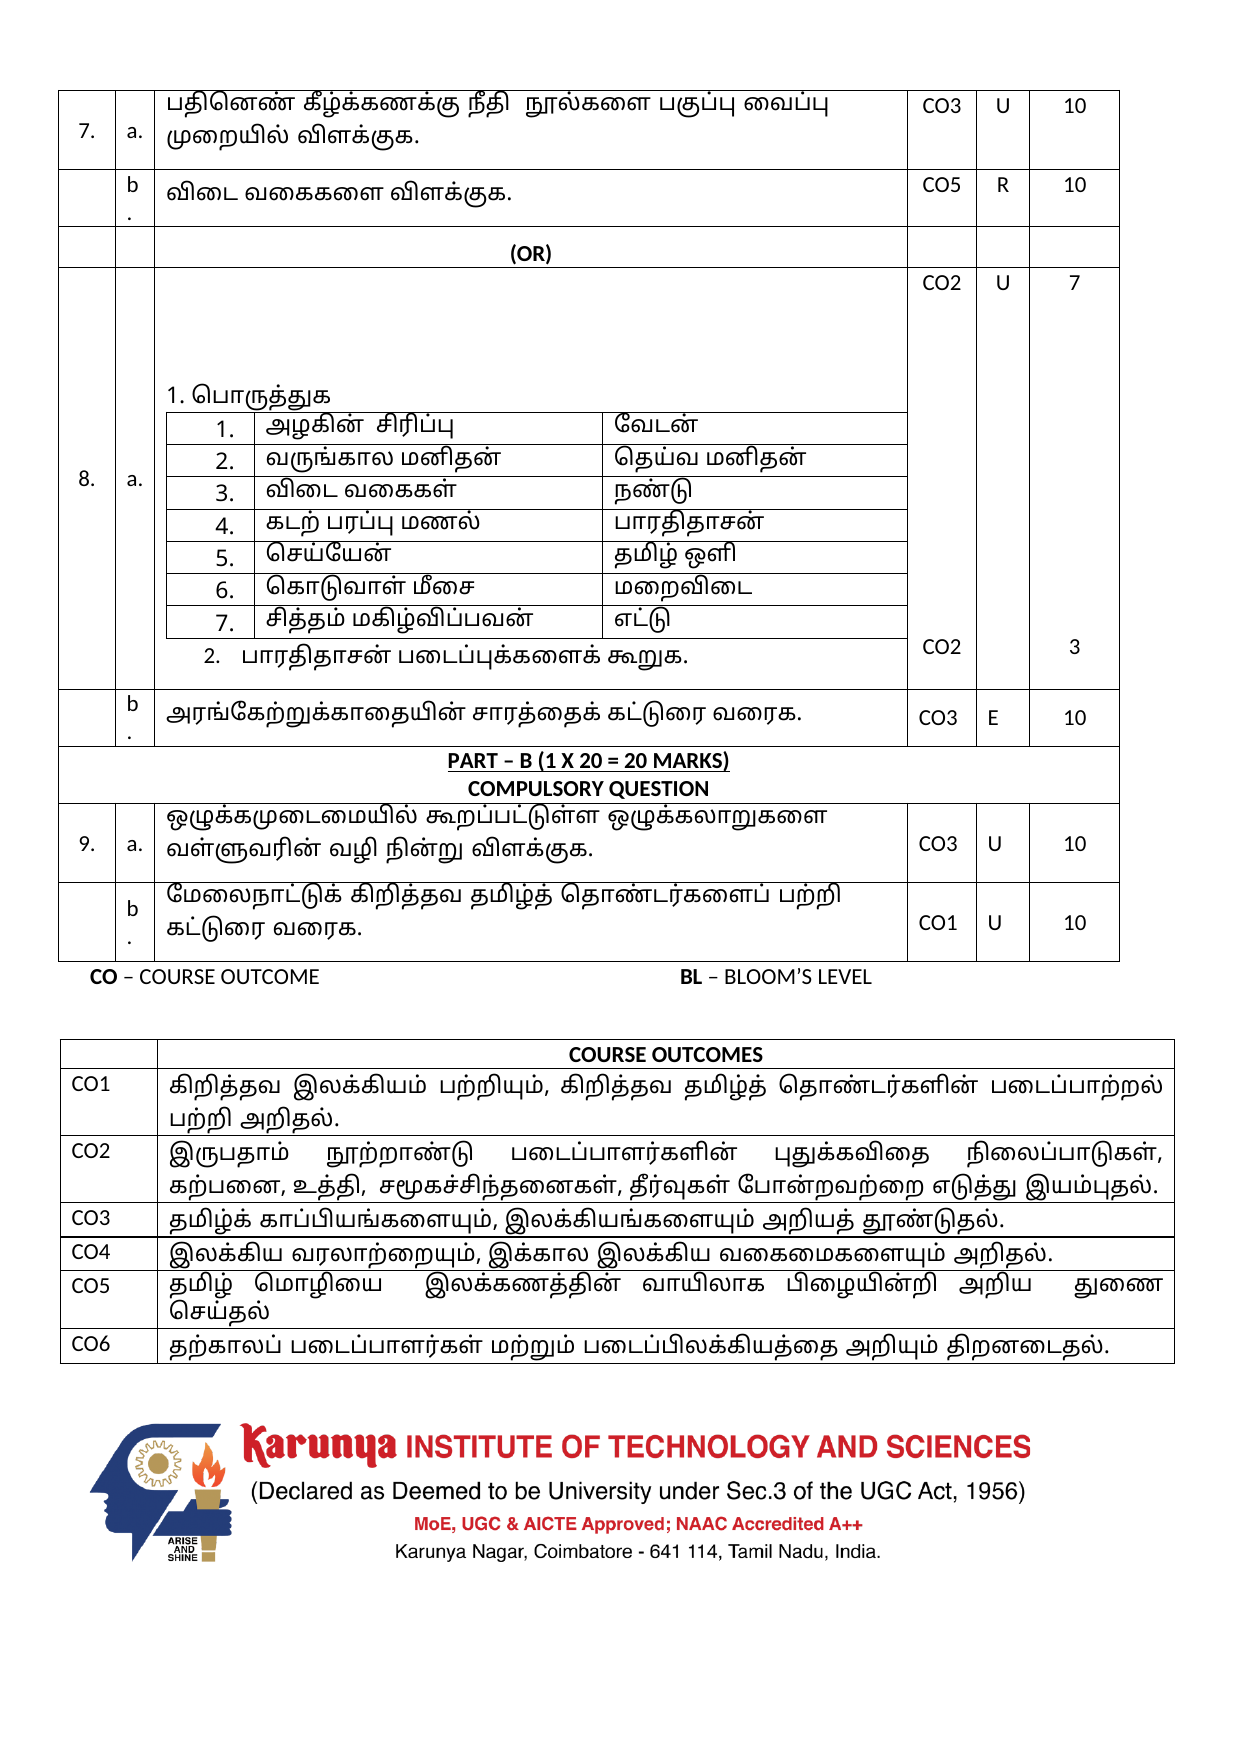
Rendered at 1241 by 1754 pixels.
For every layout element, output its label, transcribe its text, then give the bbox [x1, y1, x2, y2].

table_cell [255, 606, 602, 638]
text CO – COURSE OUTCOME BL – BLOOM’S LEVEL [90, 962, 1150, 990]
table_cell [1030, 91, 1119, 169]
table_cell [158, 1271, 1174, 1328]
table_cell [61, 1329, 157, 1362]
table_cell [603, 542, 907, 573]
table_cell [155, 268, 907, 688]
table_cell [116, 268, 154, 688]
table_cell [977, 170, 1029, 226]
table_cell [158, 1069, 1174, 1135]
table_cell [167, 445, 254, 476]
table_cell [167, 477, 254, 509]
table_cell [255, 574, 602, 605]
picture [89, 1423, 1031, 1562]
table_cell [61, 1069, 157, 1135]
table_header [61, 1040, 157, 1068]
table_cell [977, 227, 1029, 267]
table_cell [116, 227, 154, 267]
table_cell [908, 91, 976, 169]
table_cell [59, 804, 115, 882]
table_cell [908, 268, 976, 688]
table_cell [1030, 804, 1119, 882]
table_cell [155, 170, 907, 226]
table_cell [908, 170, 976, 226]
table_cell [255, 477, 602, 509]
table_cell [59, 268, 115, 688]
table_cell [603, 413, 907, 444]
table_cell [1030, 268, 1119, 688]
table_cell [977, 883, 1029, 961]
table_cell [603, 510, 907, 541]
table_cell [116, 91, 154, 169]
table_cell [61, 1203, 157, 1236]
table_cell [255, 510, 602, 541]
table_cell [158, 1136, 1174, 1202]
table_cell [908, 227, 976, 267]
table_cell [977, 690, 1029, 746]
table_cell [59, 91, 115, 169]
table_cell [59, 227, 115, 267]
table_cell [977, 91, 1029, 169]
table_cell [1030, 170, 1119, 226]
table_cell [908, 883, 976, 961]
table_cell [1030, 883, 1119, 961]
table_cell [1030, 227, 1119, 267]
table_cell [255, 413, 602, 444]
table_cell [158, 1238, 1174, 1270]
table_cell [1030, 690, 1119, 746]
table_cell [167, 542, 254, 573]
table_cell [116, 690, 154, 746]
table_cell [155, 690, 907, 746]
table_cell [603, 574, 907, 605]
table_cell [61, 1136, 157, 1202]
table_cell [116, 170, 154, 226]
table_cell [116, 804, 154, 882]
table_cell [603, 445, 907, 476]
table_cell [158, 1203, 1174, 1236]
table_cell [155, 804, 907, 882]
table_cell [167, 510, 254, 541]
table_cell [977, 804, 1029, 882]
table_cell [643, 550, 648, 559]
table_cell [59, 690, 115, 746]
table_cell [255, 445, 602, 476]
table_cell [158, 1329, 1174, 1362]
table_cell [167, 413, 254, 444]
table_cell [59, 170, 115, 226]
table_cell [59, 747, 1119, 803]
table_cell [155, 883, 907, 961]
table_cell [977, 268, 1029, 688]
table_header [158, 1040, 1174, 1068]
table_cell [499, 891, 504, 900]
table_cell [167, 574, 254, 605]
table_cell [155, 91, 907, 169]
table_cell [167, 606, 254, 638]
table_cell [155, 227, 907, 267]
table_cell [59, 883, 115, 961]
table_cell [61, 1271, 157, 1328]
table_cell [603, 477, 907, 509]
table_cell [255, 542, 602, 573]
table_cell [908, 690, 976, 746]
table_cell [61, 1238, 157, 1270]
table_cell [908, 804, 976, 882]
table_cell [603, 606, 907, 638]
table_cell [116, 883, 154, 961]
